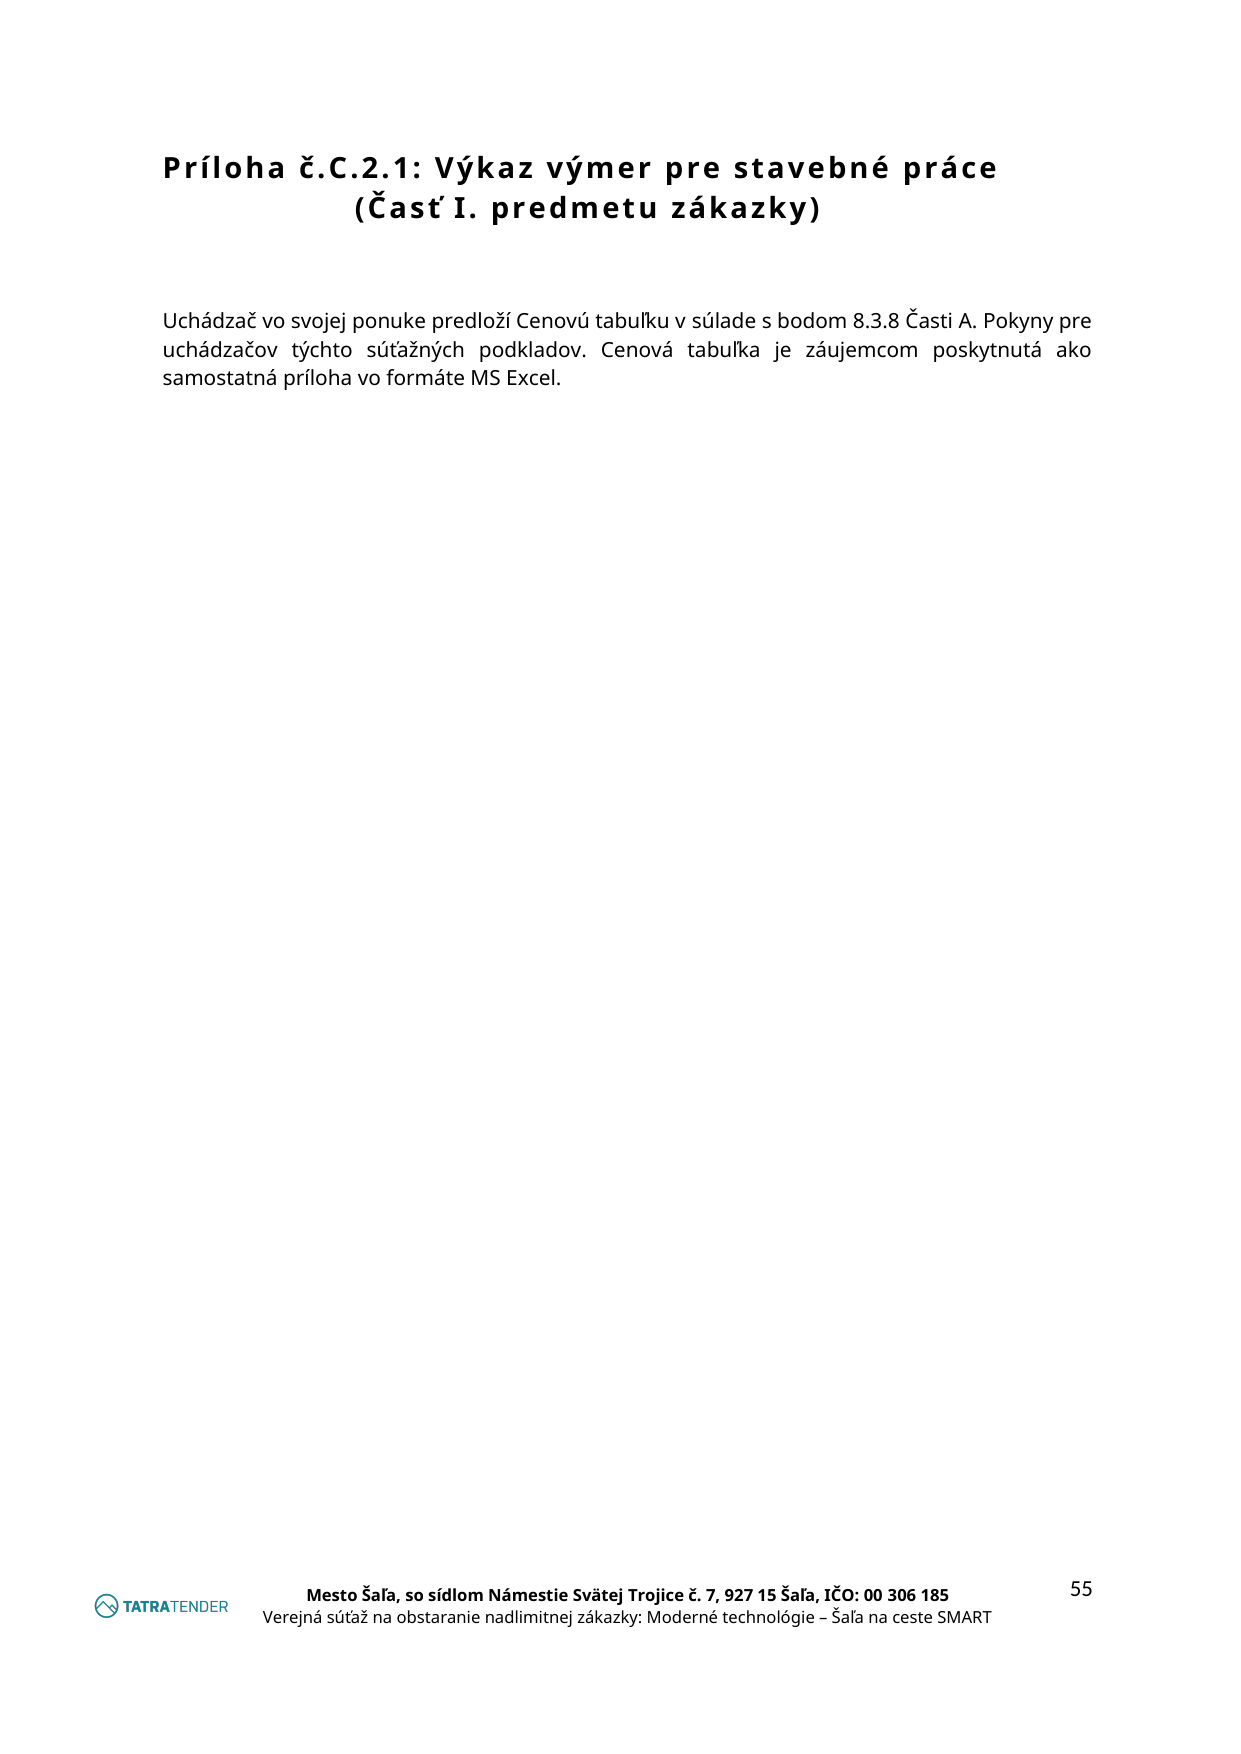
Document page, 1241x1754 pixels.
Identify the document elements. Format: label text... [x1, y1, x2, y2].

text Príloha č.C.2.1: Výkaz výmer pre stavebné práce (Časť I. predmetu zákazky) [162, 148, 1093, 227]
picture [92, 1583, 239, 1627]
text Uchádzač vo svojej ponuke predloží Cenovú tabuľku v súlade s bodom 8.3.8 Časti A. Pokyny pre uchádzačov týchto súťažných podkladov. Cenová tabuľka je záujemcom poskytnutá ako samostatná príloha vo formáte MS Excel. [162, 306, 1093, 392]
